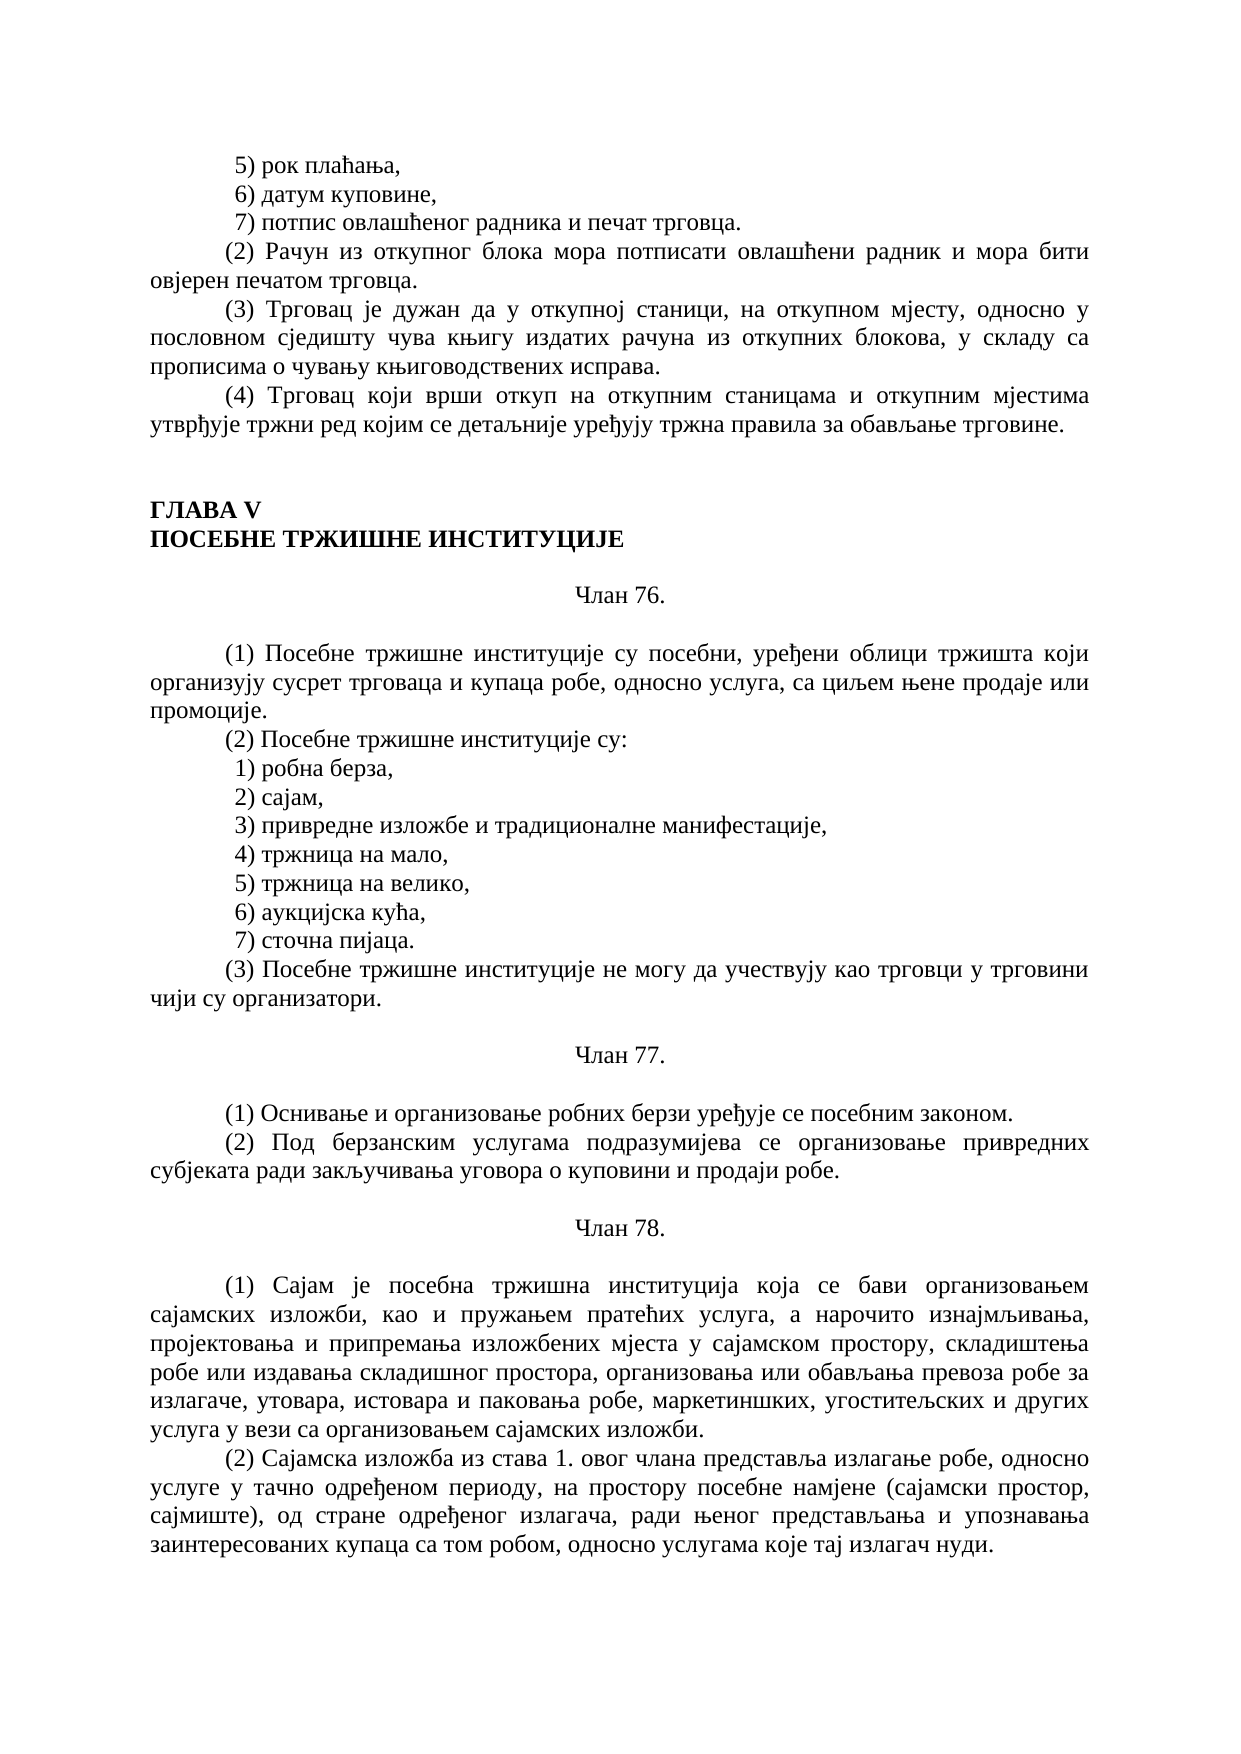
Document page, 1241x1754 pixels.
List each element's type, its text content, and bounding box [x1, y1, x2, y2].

text (2) Рачун из откупног блока мора потписати овлашћени радник и мора бити овјерен печатом трговца. [150, 236, 1090, 294]
text 5) рок плаћања, [150, 150, 1090, 179]
text (2) Посебне тржишне институције су: [150, 724, 1090, 753]
text 7) потпис овлашћеног радника и печат трговца. [150, 207, 1090, 236]
text (2) Под берзанским услугама подразумијева се организовање привредних субјеката ради закључивања уговора о куповини и продаји робе. [150, 1127, 1090, 1184]
text 5) тржница на велико, [150, 868, 1090, 897]
text (1) Посебне тржишне институције су посебни, уређени облици тржишта који организују сусрет трговаца и купаца робе, односно услуга, са циљем њене продаје или промоције. [150, 638, 1090, 724]
text Члан 78. [150, 1213, 1090, 1242]
text 6) датум куповине, [150, 179, 1090, 207]
text (3) Посебне тржишне институције не могу да учествују као трговци у трговини чији су организатори. [150, 954, 1090, 1012]
text 1) робна берза, [150, 753, 1090, 782]
text 6) аукцијска кућа, [150, 897, 1090, 926]
text ГЛАВА V [150, 495, 1090, 524]
text (4) Трговац који врши откуп на откупним станицама и откупним мјестима утврђује тржни ред којим се детаљније уређују тржна правила за обављање трговине. [150, 380, 1090, 437]
text (2) Сајамска изложба из става 1. овог члана представља излагање робе, односно услуге у тачно одређеном периоду, на простору посебне намјене (сајамски простор, сајмиште), од стране одређеног излагача, ради њеног представљања и упознавања заинтересованих купаца са том робом, односно услугама које тај излагач нуди. [150, 1443, 1090, 1558]
text 3) привредне изложбе и традиционалне манифестације, [150, 811, 1090, 839]
text ПОСЕБНЕ ТРЖИШНЕ ИНСТИТУЦИЈЕ [150, 524, 1090, 552]
text Члан 77. [150, 1041, 1090, 1069]
text Члан 76. [150, 581, 1090, 609]
text (1) Сајам је посебна тржишна институција која се бави организовањем сајамских изложби, као и пружањем пратећих услуга, а нарочито изнајмљивања, пројектовања и припремања изложбених мјеста у сајамском простору, складиштења робе или издавања складишног простора, организовања или обављања превоза робе за излагаче, утовара, истовара и паковања робе, маркетиншких, угоститељских и других услуга у вези са организовањем сајамских изложби. [150, 1271, 1090, 1443]
text 2) сајам, [150, 782, 1090, 811]
text 4) тржница на мало, [150, 839, 1090, 868]
text (1) Оснивање и организовање робних берзи уређује се посебним законом. [150, 1098, 1090, 1127]
text 7) сточна пијаца. [150, 926, 1090, 954]
text (3) Трговац је дужан да у откупној станици, на откупном мјесту, односно у пословном сједишту чува књигу издатих рачуна из откупних блокова, у складу са прописима о чувању књиговодствених исправа. [150, 294, 1090, 380]
